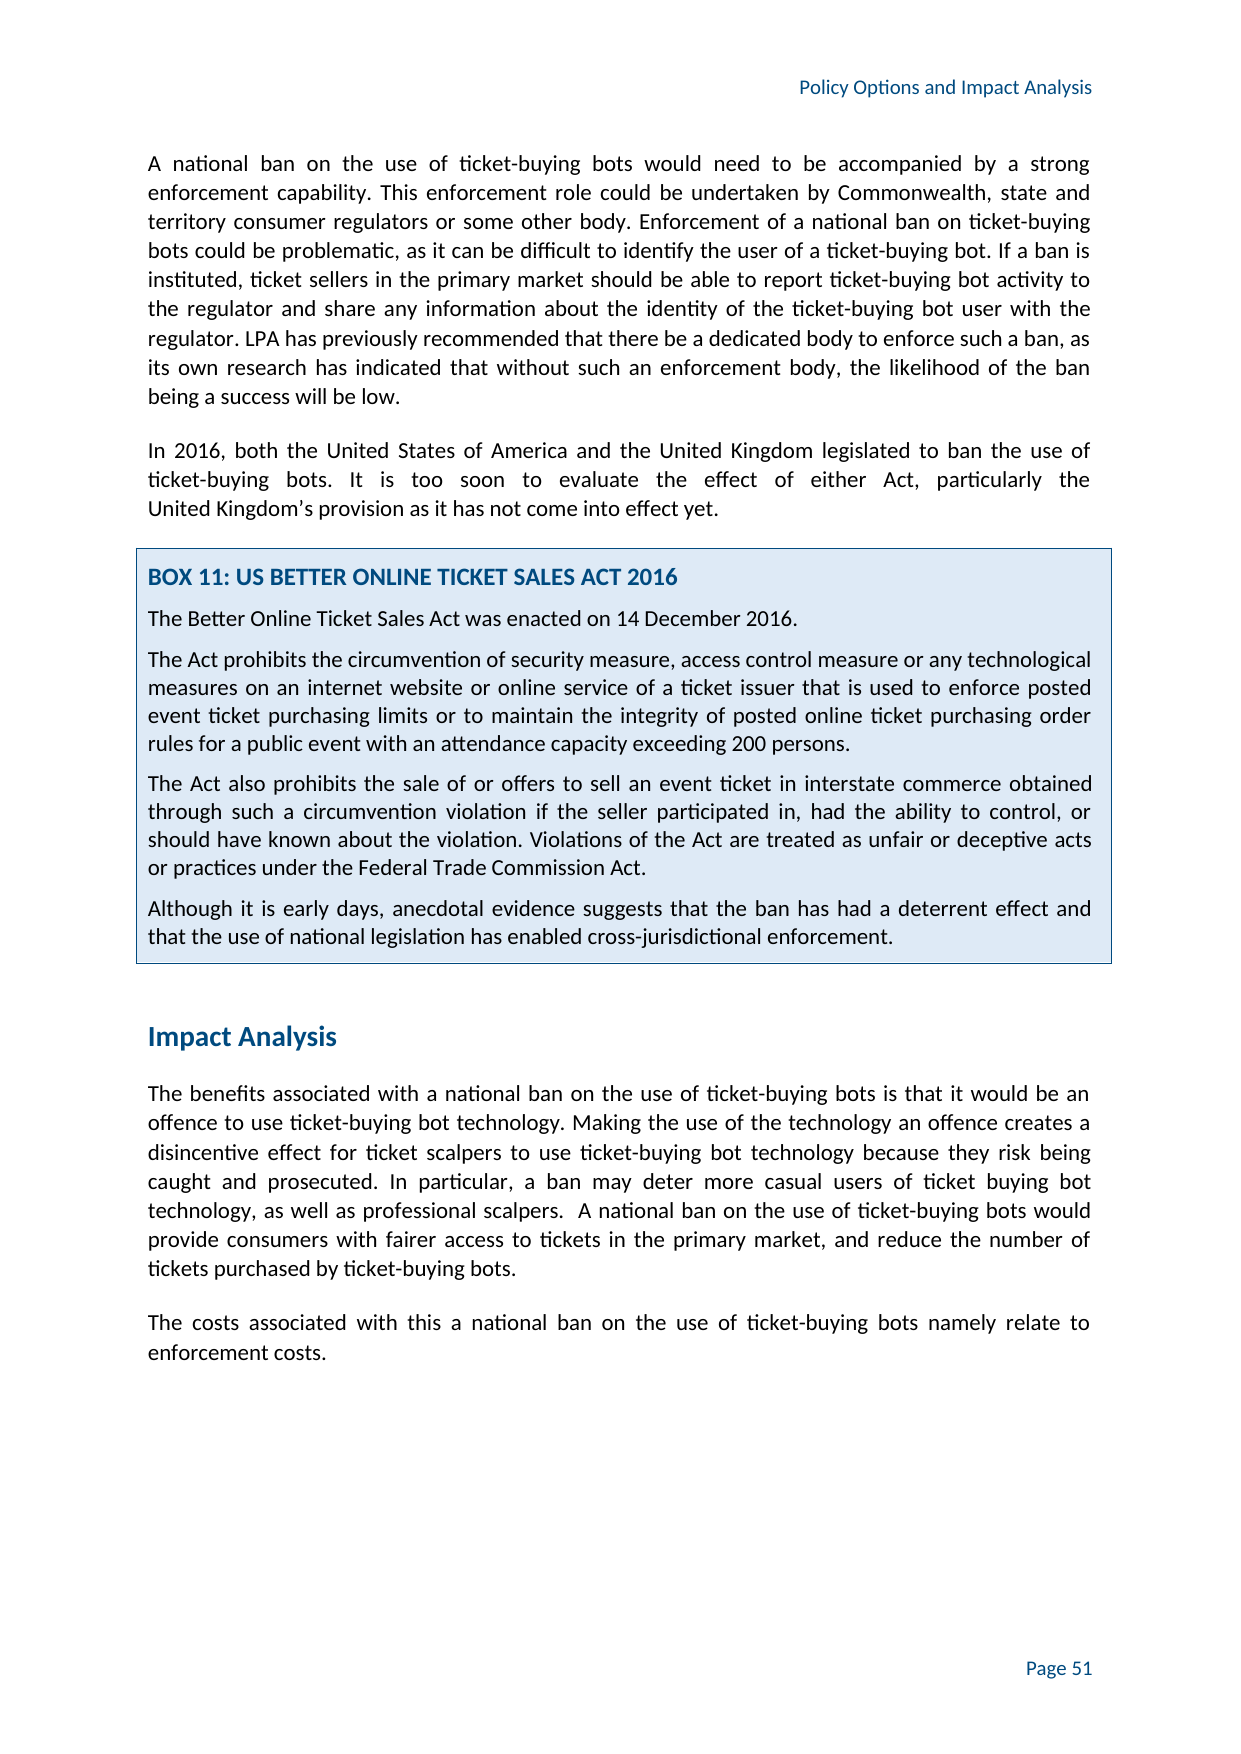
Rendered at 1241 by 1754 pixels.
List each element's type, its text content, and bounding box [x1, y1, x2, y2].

text A national ban on the use of ticket-buying bots would need to be accompanied by a strong enforcement capability. This enforcement role could be undertaken by Commonwealth, state and territory consumer regulators or some other body. Enforcement of a national ban on ticket-buying bots could be problematic, as it can be difficult to identify the user of a ticket-buying bot. If a ban is instituted, ticket sellers in the primary market should be able to report ticket-buying bot activity to the regulator and share any information about the identity of the ticket-buying bot user with the regulator. LPA has previously recommended that there be a dedicated body to enforce such a ban, as its own research has indicated that without such an enforcement body, the likelihood of the ban being a success will be low. [148, 148, 1092, 410]
subtitle Impact Analysis [148, 1018, 1092, 1053]
table_header Box 11: US Better Online Ticket Sales Act 2016 The Better Online Ticket Sales Act was enacted on 14 December 2016. The Act prohibits the circumvention of security measure, access control measure or any technological measures on an internet website or online service of a ticket issuer that is used to enforce posted event ticket purchasing limits or to maintain the integrity of posted online ticket purchasing order rules for a public event with an attendance capacity exceeding 200 persons. The Act also prohibits the sale of or offers to sell an event ticket in interstate commerce obtained through such a circumvention violation if the seller participated in, had the ability to control, or should have known about the violation. Violations of the Act are treated as unfair or deceptive acts or practices under the Federal Trade Commission Act. Although it is early days, anecdotal evidence suggests that the ban has had a deterrent effect and that the use of national legislation has enabled cross-jurisdictional enforcement. [137, 549, 1111, 962]
text In 2016, both the United States of America and the United Kingdom legislated to ban the use of ticket-buying bots. It is too soon to evaluate the effect of either Act, particularly the United Kingdom’s provision as it has not come into effect yet. [148, 435, 1092, 523]
text The benefits associated with a national ban on the use of ticket-buying bots is that it would be an offence to use ticket-buying bot technology. Making the use of the technology an offence creates a disincentive effect for ticket scalpers to use ticket-buying bot technology because they risk being caught and prosecuted. In particular, a ban may deter more casual users of ticket buying bot technology, as well as professional scalpers. A national ban on the use of ticket-buying bots would provide consumers with fairer access to tickets in the primary market, and reduce the number of tickets purchased by ticket-buying bots. [148, 1078, 1092, 1282]
text The costs associated with this a national ban on the use of ticket-buying bots namely relate to enforcement costs. [148, 1307, 1092, 1366]
